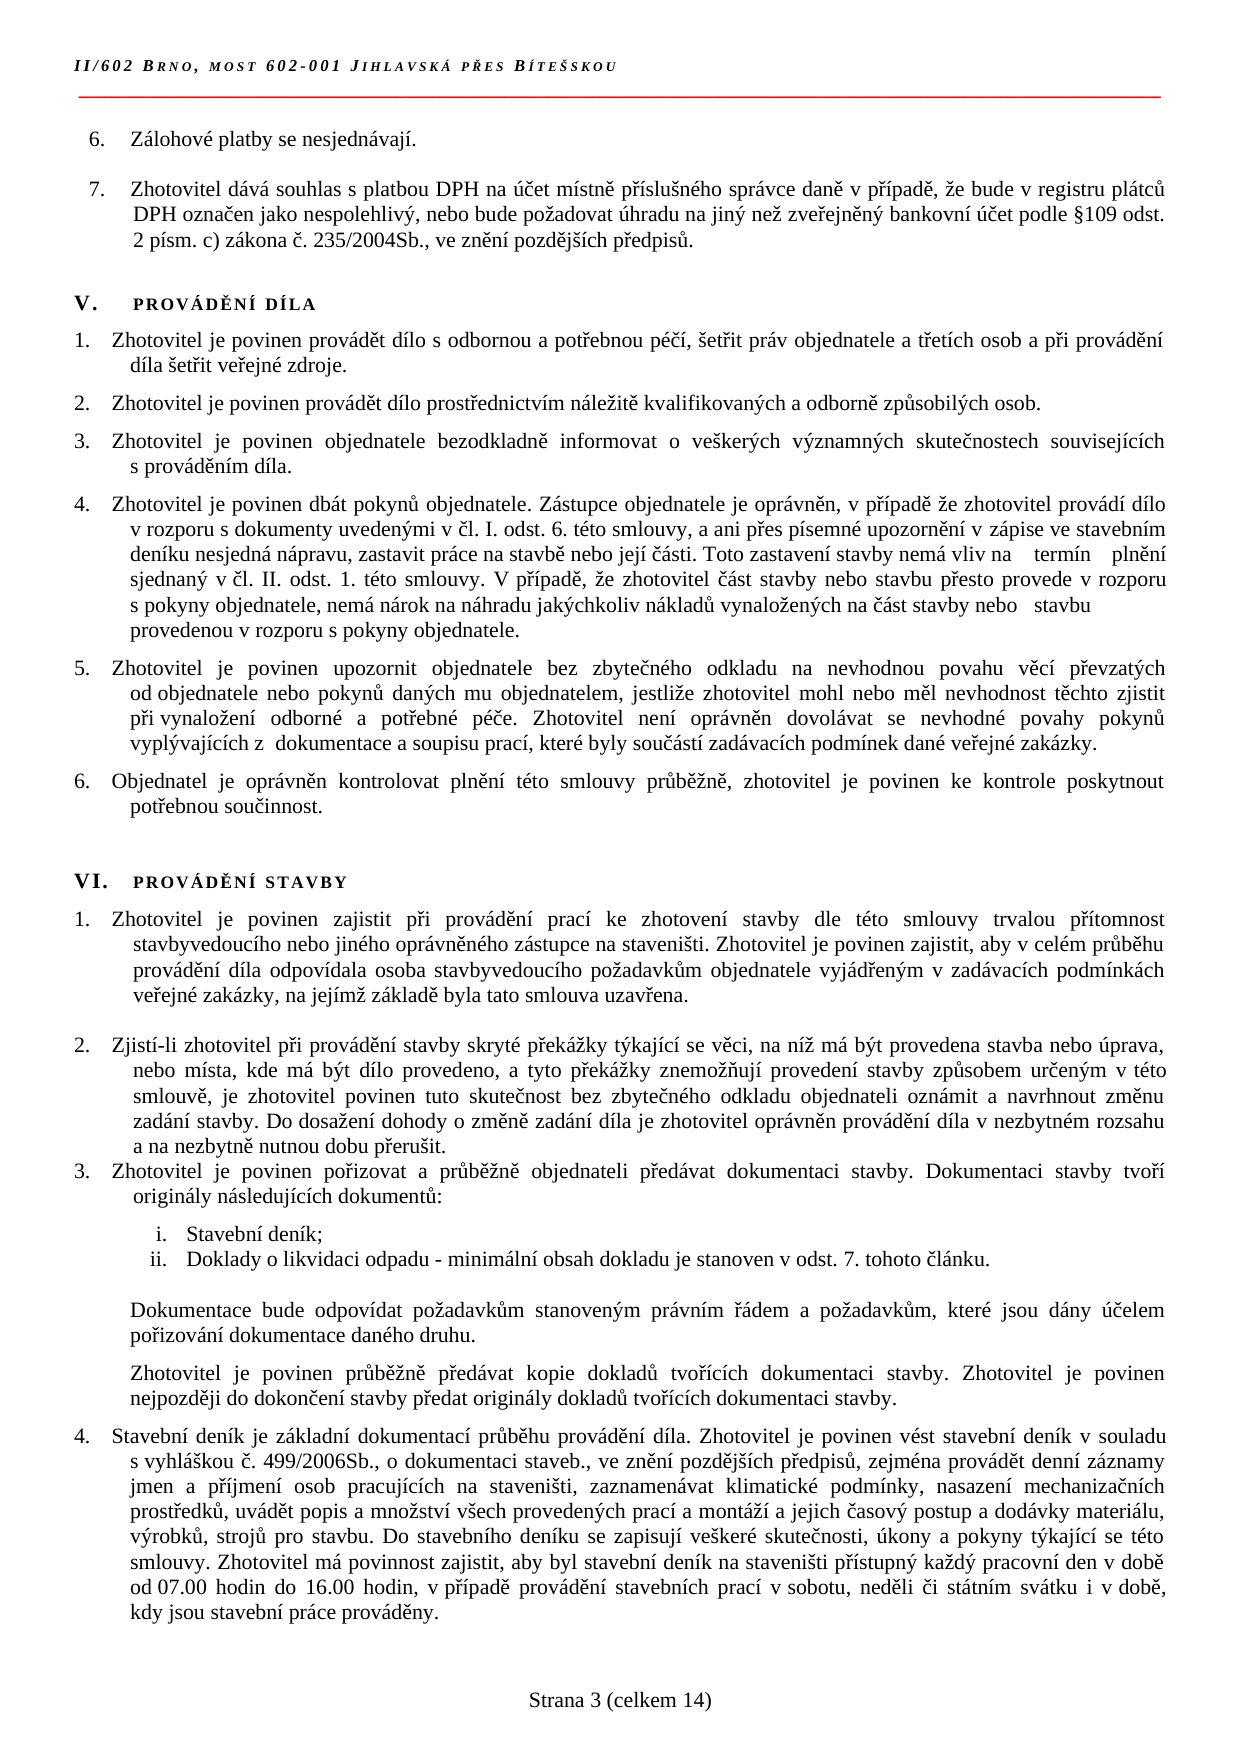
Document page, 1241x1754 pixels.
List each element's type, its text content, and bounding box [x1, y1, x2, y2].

list Stavební deník je základní dokumentací průběhu provádění díla. Zhotovitel je povinen vést stavební deník v souladu s vyhláškou č. 499/2006Sb., o dokumentaci staveb., ve znění pozdějších předpisů, zejména provádět denní záznamy jmen a příjmení osob pracujících na staveništi, zaznamenávat klimatické podmínky, nasazení mechanizačních prostředků, uvádět popis a množství všech provedených prací a montáží a jejich časový postup a dodávky materiálu, výrobků, strojů pro stavbu. Do stavebního deníku se zapisují veškeré skutečnosti, úkony a pokyny týkající se této smlouvy. Zhotovitel má povinnost zajistit, aby byl stavební deník na staveništi přístupný každý pracovní den v době od 07.00 hodin do 16.00 hodin, v případě provádění stavebních prací v sobotu, neděli či státním svátku i v době, kdy jsou stavební práce prováděny. [74, 1423, 1166, 1624]
text Dokumentace bude odpovídat požadavkům stanoveným právním řádem a požadavkům, které jsou dány účelem pořizování dokumentace daného druhu. [130, 1297, 1166, 1347]
list Zhotovitel je povinen zajistit při provádění prací ke zhotovení stavby dle této smlouvy trvalou přítomnost stavbyvedoucího nebo jiného oprávněného zástupce na staveništi. Zhotovitel je povinen zajistit, aby v celém průběhu provádění díla odpovídala osoba stavbyvedoucího požadavkům objednatele vyjádřeným v zadávacích podmínkách veřejné zakázky, na jejímž základě byla tato smlouva uzavřena. [74, 906, 1166, 1007]
list Zjistí-li zhotovitel při provádění stavby skryté překážky týkající se věci, na níž má být provedena stavba nebo úprava, nebo místa, kde má být dílo provedeno, a tyto překážky znemožňují provedení stavby způsobem určeným v této smlouvě, je zhotovitel povinen tuto skutečnost bez zbytečného odkladu objednateli oznámit a navrhnout změnu zadání stavby. Do dosažení dohody o změně zadání díla je zhotovitel oprávněn provádění díla v nezbytném rozsahu a na nezbytně nutnou dobu přerušit. [74, 1032, 1166, 1158]
list Zhotovitel je povinen pořizovat a průběžně objednateli předávat dokumentaci stavby. Dokumentaci stavby tvoří originály následujících dokumentů: [74, 1158, 1166, 1209]
list Zhotovitel je povinen provádět dílo s odbornou a potřebnou péčí, šetřit práv objednatele a třetích osob a při provádění díla šetřit veřejné zdroje. [74, 327, 1166, 378]
text Zhotovitel je povinen průběžně předávat kopie dokladů tvořících dokumentaci stavby. Zhotovitel je povinen nejpozději do dokončení stavby předat originály dokladů tvořících dokumentaci stavby. [130, 1360, 1166, 1410]
list Objednatel je oprávněn kontrolovat plnění této smlouvy průběžně, zhotovitel je povinen ke kontrole poskytnout potřebnou součinnost. [74, 768, 1166, 818]
list provádění stavby [74, 868, 1166, 894]
list Zálohové platby se nesjednávají. [89, 126, 1166, 151]
list provádění díla [74, 289, 1166, 315]
list Zhotovitel dává souhlas s platbou DPH na účet místně příslušného správce daně v případě, že bude v registru plátců DPH označen jako nespolehlivý, nebo bude požadovat úhradu na jiný než zveřejněný bankovní účet podle §109 odst. 2 písm. c) zákona č. 235/2004Sb., ve znění pozdějších předpisů. [89, 176, 1166, 252]
list Zhotovitel je povinen objednatele bezodkladně informovat o veškerých významných skutečnostech souvisejících s prováděním díla. [74, 428, 1166, 478]
list Zhotovitel je povinen provádět dílo prostřednictvím náležitě kvalifikovaných a odborně způsobilých osob. [74, 390, 1166, 415]
list Doklady o likvidaci odpadu - minimální obsah dokladu je stanoven v odst. 7. tohoto článku. [167, 1246, 1166, 1272]
list Zhotovitel je povinen upozornit objednatele bez zbytečného odkladu na nevhodnou povahu věcí převzatých od objednatele nebo pokynů daných mu objednatelem, jestliže zhotovitel mohl nebo měl nevhodnost těchto zjistit při vynaložení odborné a potřebné péče. Zhotovitel není oprávněn dovolávat se nevhodné povahy pokynů vyplývajících z dokumentace a soupisu prací, které byly součástí zadávacích podmínek dané veřejné zakázky. [74, 654, 1166, 755]
list Zhotovitel je povinen dbát pokynů objednatele. Zástupce objednatele je oprávněn, v případě že zhotovitel provádí dílo v rozporu s dokumenty uvedenými v čl. I. odst. 6. této smlouvy, a ani přes písemné upozornění v zápise ve stavebním deníku nesjedná nápravu, zastavit práce na stavbě nebo její části. Toto zastavení stavby nemá vliv na termín plnění sjednaný v čl. II. odst. 1. této smlouvy. V případě, že zhotovitel část stavby nebo stavbu přesto provede v rozporu s pokyny objednatele, nemá nárok na náhradu jakýchkoliv nákladů vynaložených na část stavby nebo stavbu provedenou v rozporu s pokyny objednatele. [74, 491, 1166, 642]
list Stavební deník; [167, 1221, 1166, 1246]
